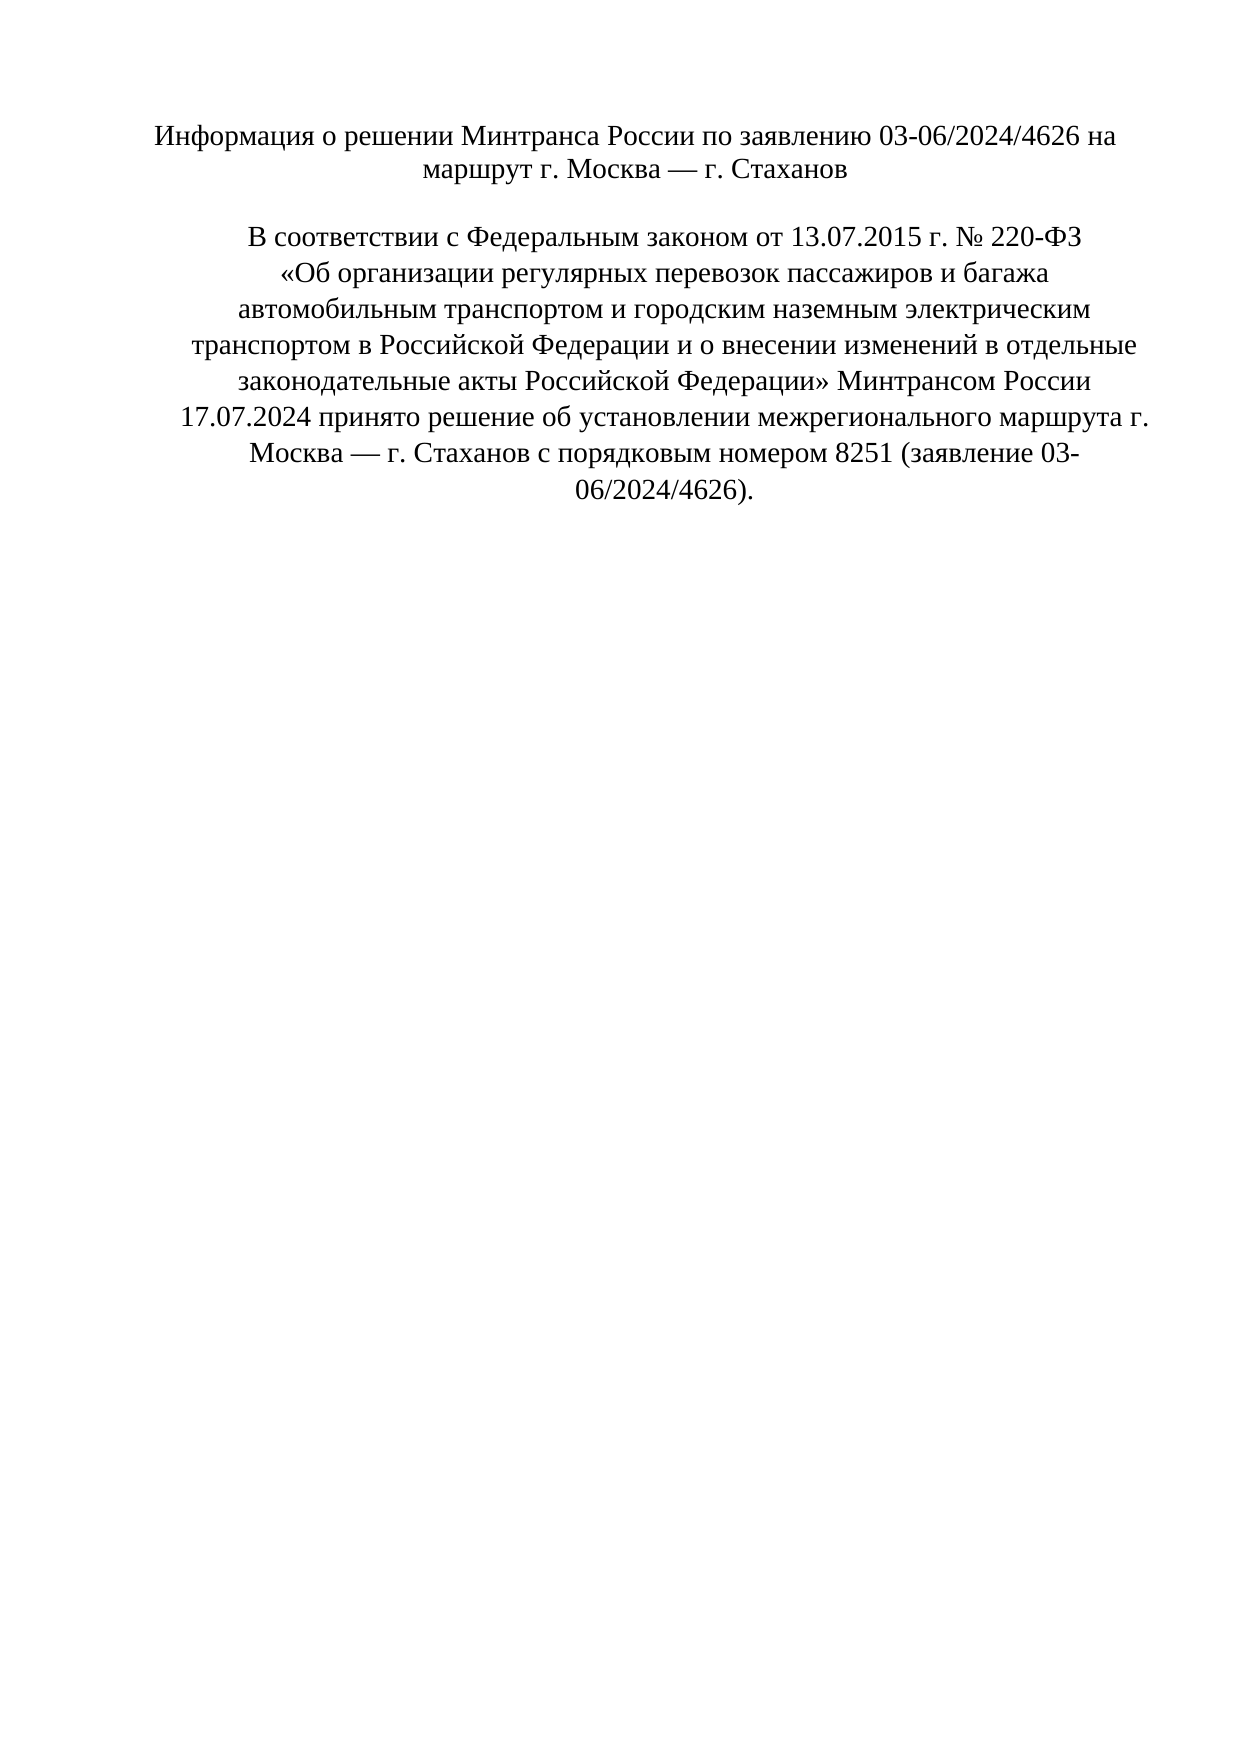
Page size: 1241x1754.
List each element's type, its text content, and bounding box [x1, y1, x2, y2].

text Информация о решении Минтранса России по заявлению 03-06/2024/4626 на маршрут г. Москва — г. Стаханов [118, 118, 1152, 185]
text В соответствии с Федеральным законом от 13.07.2015 г. № 220-ФЗ «Об организации регулярных перевозок пассажиров и багажа автомобильным транспортом и городским наземным электрическим транспортом в Российской Федерации и о внесении изменений в отдельные законодательные акты Российской Федерации» Минтрансом России 17.07.2024 принято решение об установлении межрегионального маршрута г. Москва — г. Стаханов с порядковым номером 8251 (заявление 03-06/2024/4626). [177, 219, 1152, 505]
